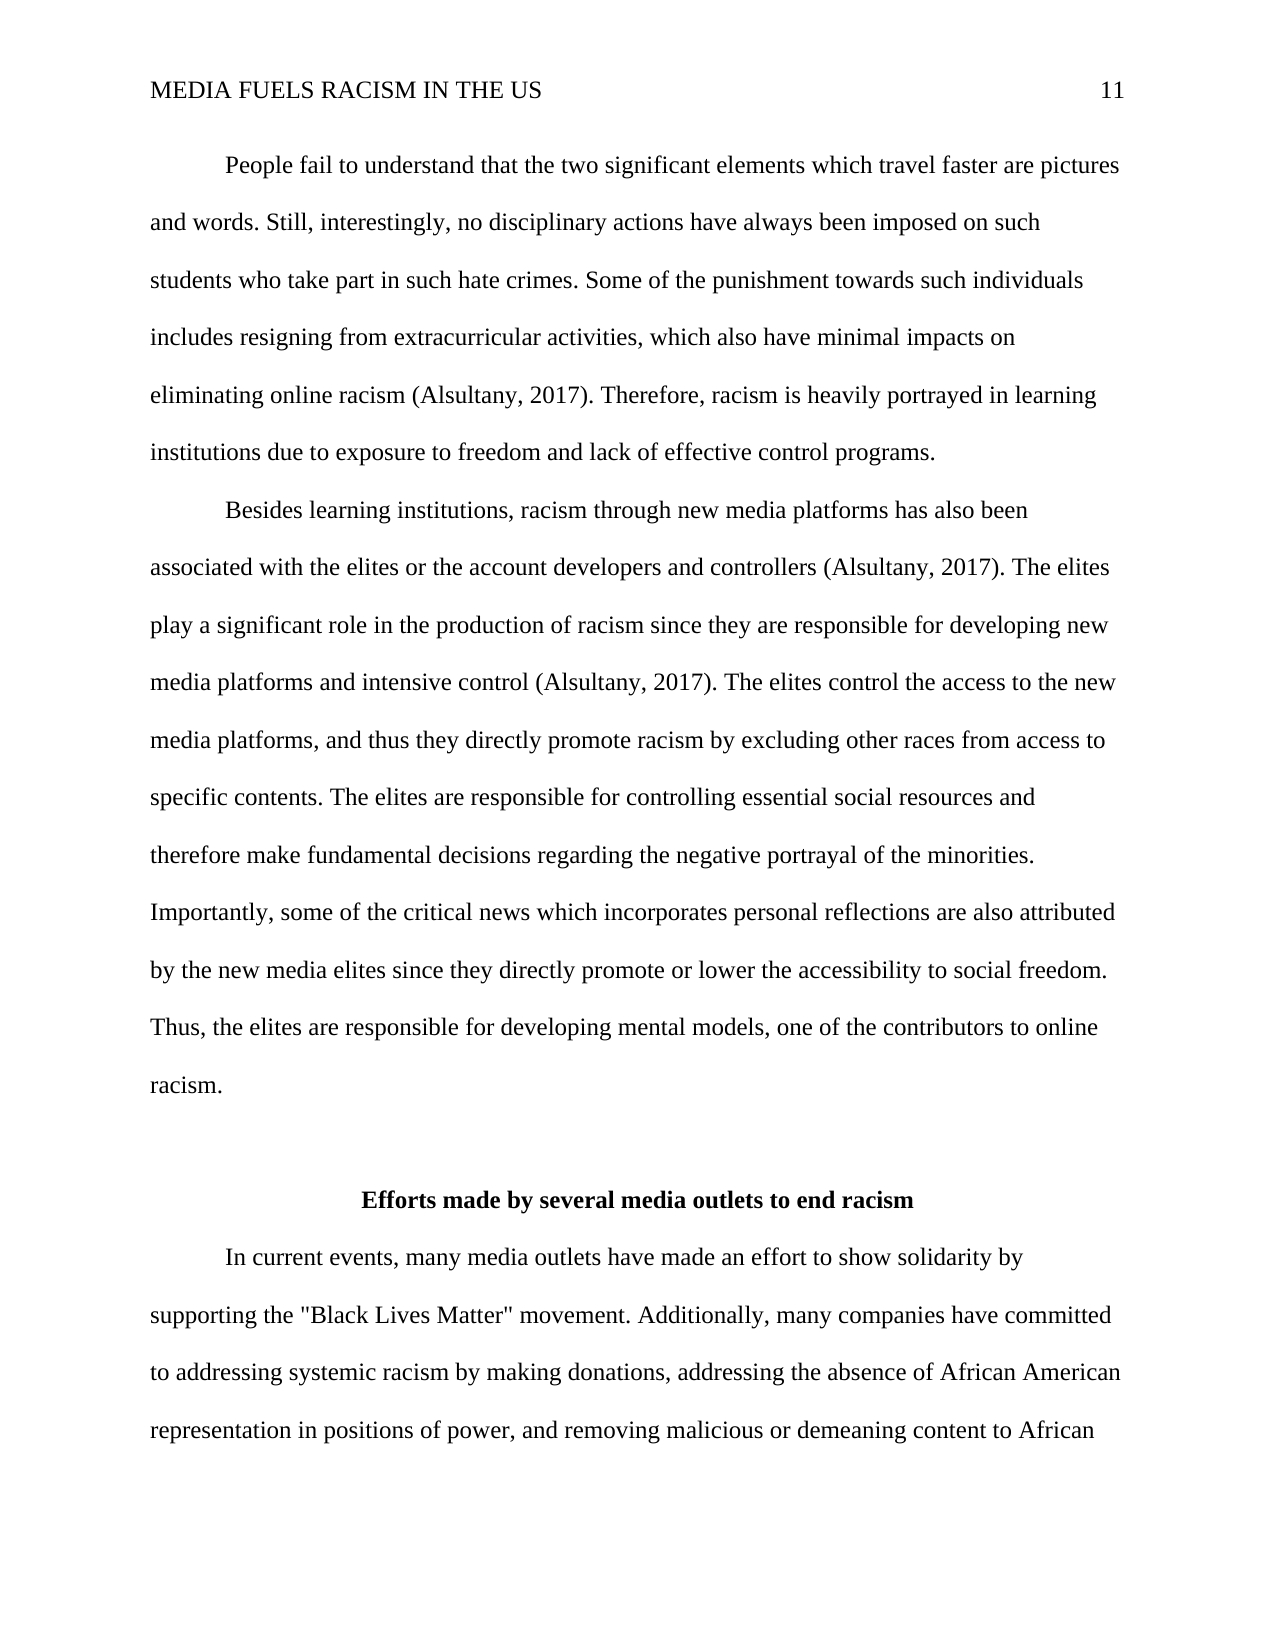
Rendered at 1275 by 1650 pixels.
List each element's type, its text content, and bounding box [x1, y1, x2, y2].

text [150, 1242, 1125, 1444]
text Besides learning institutions, racism through new media platforms has also been associated with the elites or the account developers and controllers (Alsultany, 2017). The elites play a significant role in the production of racism since they are responsible for developing new media platforms and intensive control (Alsultany, 2017). The elites control the access to the new media platforms, and thus they directly promote racism by excluding other races from access to specific contents. The elites are responsible for controlling essential social resources and therefore make fundamental decisions regarding the negative portrayal of the minorities. Importantly, some of the critical news which incorporates personal reflections are also attributed by the new media elites since they directly promote or lower the accessibility to social freedom. Thus, the elites are responsible for developing mental models, one of the contributors to online racism. [150, 495, 1125, 1099]
text Efforts made by several media outlets to end racism [150, 1185, 1125, 1214]
text People fail to understand that the two significant elements which travel faster are pictures and words. Still, interestingly, no disciplinary actions have always been imposed on such students who take part in such hate crimes. Some of the punishment towards such individuals includes resigning from extracurricular activities, which also have minimal impacts on eliminating online racism (Alsultany, 2017). Therefore, racism is heavily portrayed in learning institutions due to exposure to freedom and lack of effective control programs. [150, 150, 1125, 466]
